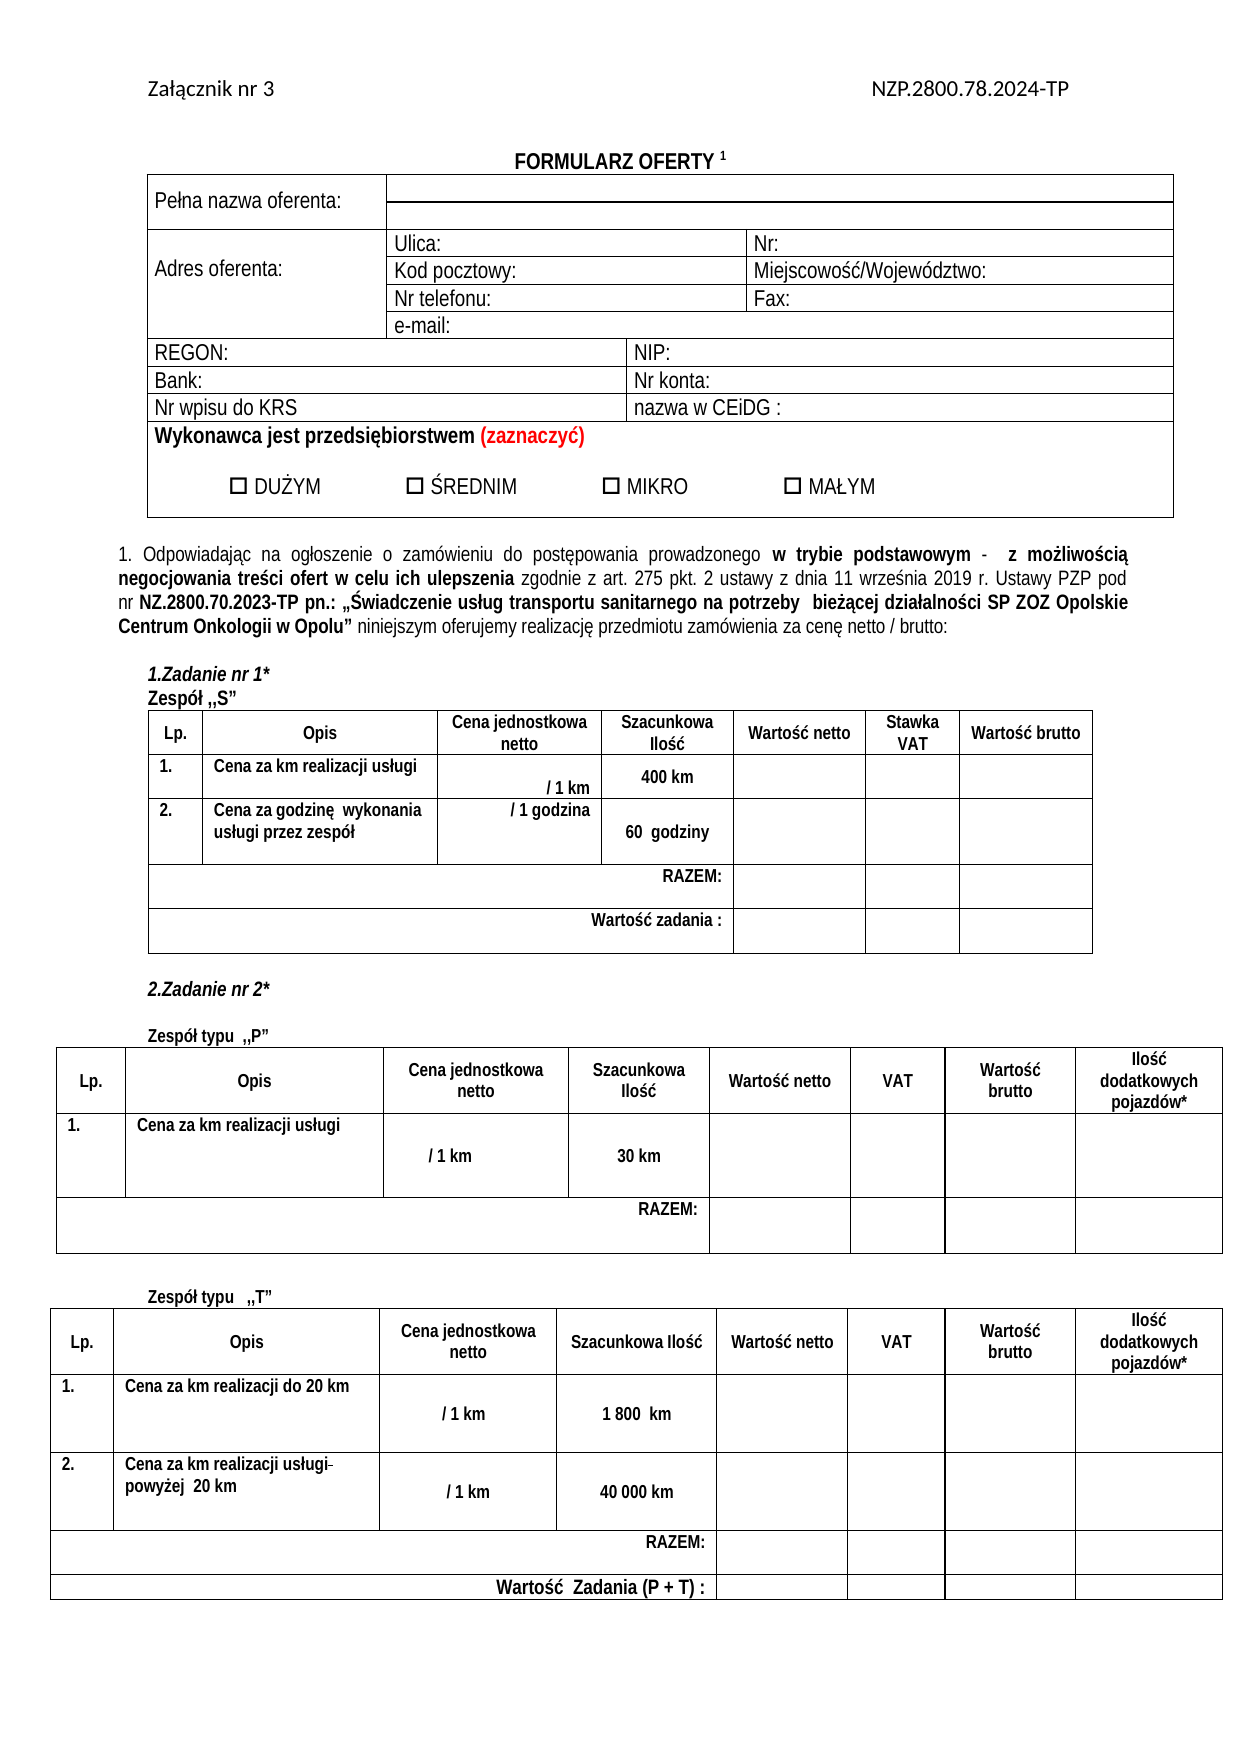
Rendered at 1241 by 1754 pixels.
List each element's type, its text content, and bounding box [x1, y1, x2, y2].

table_cell [960, 909, 1092, 952]
text 1. Odpowiadając na ogłoszenie o zamówieniu do postępowania prowadzonego w trybie podstawowym - z możliwością negocjowania treści ofert w celu ich ulepszenia zgodnie z art. 275 pkt. 2 ustawy z dnia 11 września 2019 r. Ustawy PZP pod nr NZ.2800.70.2023-TP pn.: „Świadczenie usług transportu sanitarnego na potrzeby bieżącej działalności SP ZOZ Opolskie Centrum Onkologii w Opolu” niniejszym oferujemy realizację przedmiotu zamówienia za cenę netto / brutto: [118, 542, 1128, 638]
table_cell Miejscowość/Województwo: [747, 257, 1173, 283]
table_cell Nr: [747, 230, 1173, 256]
table_cell Wartość zadania : [149, 909, 733, 952]
table_cell / 1 godzina [438, 799, 601, 864]
table_cell Cena za km realizacji usługi powyżej 20 km [114, 1453, 379, 1530]
table_cell Cena za godzinę wykonania usługi przez zespół [203, 799, 437, 864]
table_header Opis [126, 1048, 383, 1113]
table_cell / 1 km [380, 1453, 556, 1530]
table_cell Ulica: [387, 230, 746, 256]
table_header Lp. [149, 711, 202, 754]
table_header Lp. [57, 1048, 125, 1113]
table_cell RAZEM: [51, 1531, 716, 1574]
table_cell [866, 799, 959, 864]
table_cell 1. [149, 755, 202, 798]
table_cell 60 godziny [602, 799, 733, 864]
table_cell [710, 1114, 850, 1197]
table_cell [946, 1453, 1075, 1530]
text 2.Zadanie nr 2* [148, 977, 1093, 1001]
table_header Cena jednostkowa netto [438, 711, 601, 754]
table_header Lp. [51, 1309, 113, 1374]
table_cell 1 800 km [557, 1375, 716, 1452]
table_cell [946, 1114, 1075, 1197]
table_header Cena jednostkowa netto [384, 1048, 568, 1113]
table_cell Cena za km realizacji usługi [126, 1114, 383, 1197]
table_cell [866, 755, 959, 798]
table_header Wartość brutto [946, 1309, 1075, 1374]
table_header Ilość dodatkowych pojazdów* [1076, 1048, 1222, 1113]
table_header Wartość netto [734, 711, 865, 754]
table_header Opis [203, 711, 437, 754]
table_cell [866, 865, 959, 908]
table_cell Nr wpisu do KRS [148, 394, 626, 421]
table_cell 1. [51, 1375, 113, 1452]
table_cell [946, 1375, 1075, 1452]
table_header Cena jednostkowa netto [380, 1309, 556, 1374]
table_cell [1076, 1575, 1222, 1599]
table_cell RAZEM: [149, 865, 733, 908]
table_header Pełna nazwa oferenta: [148, 175, 386, 229]
table_cell [717, 1531, 847, 1574]
table_cell [946, 1575, 1075, 1599]
table_cell [734, 755, 865, 798]
table_cell [946, 1531, 1075, 1574]
table_cell Wykonawca jest przedsiębiorstwem (zaznaczyć) DUŻYM ŚREDNIM MIKRO MAŁYM [148, 422, 1173, 517]
table_cell / 1 km [438, 755, 601, 798]
table_cell [946, 1198, 1075, 1253]
table_cell [866, 909, 959, 952]
table_cell Adres oferenta: [148, 230, 386, 338]
text Zespół ,,S” [148, 686, 1093, 710]
table_cell REGON: [148, 339, 626, 366]
table_header Wartość netto [710, 1048, 850, 1113]
table_cell 2. [51, 1453, 113, 1530]
table_cell 1. [57, 1114, 125, 1197]
table_cell [1076, 1375, 1222, 1452]
text 1.Zadanie nr 1* [148, 662, 1093, 686]
table_cell [848, 1531, 944, 1574]
table_cell 2. [149, 799, 202, 864]
table_cell [710, 1198, 850, 1253]
table_header Szacunkowa Ilość [602, 711, 733, 754]
table_header Stawka VAT [866, 711, 959, 754]
table_cell [960, 799, 1092, 864]
table_cell RAZEM: [57, 1198, 709, 1253]
table_cell Cena za km realizacji usługi [203, 755, 437, 798]
table_cell 40 000 km [557, 1453, 716, 1530]
table_cell / 1 km [380, 1375, 556, 1452]
table_cell Fax: [747, 285, 1173, 311]
table_cell [387, 203, 1173, 229]
table_header VAT [848, 1309, 944, 1374]
table_cell Kod pocztowy: [387, 257, 746, 283]
text Zespół typu ,,T” [148, 1286, 1093, 1308]
table_cell [734, 865, 865, 908]
table_header Opis [114, 1309, 379, 1374]
table_cell Bank: [148, 367, 626, 393]
table_cell [717, 1375, 847, 1452]
table_header VAT [851, 1048, 944, 1113]
table_cell 400 km [602, 755, 733, 798]
table_cell [960, 865, 1092, 908]
table_cell [734, 909, 865, 952]
table_cell NIP: [627, 339, 1173, 366]
table_cell [1076, 1114, 1222, 1197]
table_cell Nr konta: [627, 367, 1173, 393]
table_cell [960, 755, 1092, 798]
table_cell [717, 1575, 847, 1599]
table_header [387, 175, 1173, 201]
table_cell Nr telefonu: [387, 285, 746, 311]
table_header Ilość dodatkowych pojazdów* [1076, 1309, 1222, 1374]
table_cell [848, 1453, 944, 1530]
table_header Szacunkowa Ilość [569, 1048, 709, 1113]
table_header Wartość brutto [946, 1048, 1075, 1113]
table_cell [851, 1198, 944, 1253]
table_header Szacunkowa Ilość [557, 1309, 716, 1374]
text Zespół typu ,,P” [148, 1025, 1093, 1047]
table_cell / 1 km [384, 1114, 568, 1197]
table_cell e-mail: [387, 312, 1173, 338]
table_cell [1076, 1453, 1222, 1530]
table_cell nazwa w CEiDG : [627, 394, 1173, 421]
table_cell 30 km [569, 1114, 709, 1197]
table_cell [848, 1575, 944, 1599]
table_header Wartość brutto [960, 711, 1092, 754]
table_cell [1076, 1531, 1222, 1574]
table_cell Cena za km realizacji do 20 km [114, 1375, 379, 1452]
table_cell [848, 1375, 944, 1452]
table_cell [851, 1114, 944, 1197]
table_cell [51, 1575, 716, 1599]
table_cell [734, 799, 865, 864]
table_cell [1076, 1198, 1222, 1253]
text FORMULARZ OFERTY 1 [148, 148, 1093, 174]
table_header Wartość netto [717, 1309, 847, 1374]
table_cell [717, 1453, 847, 1530]
